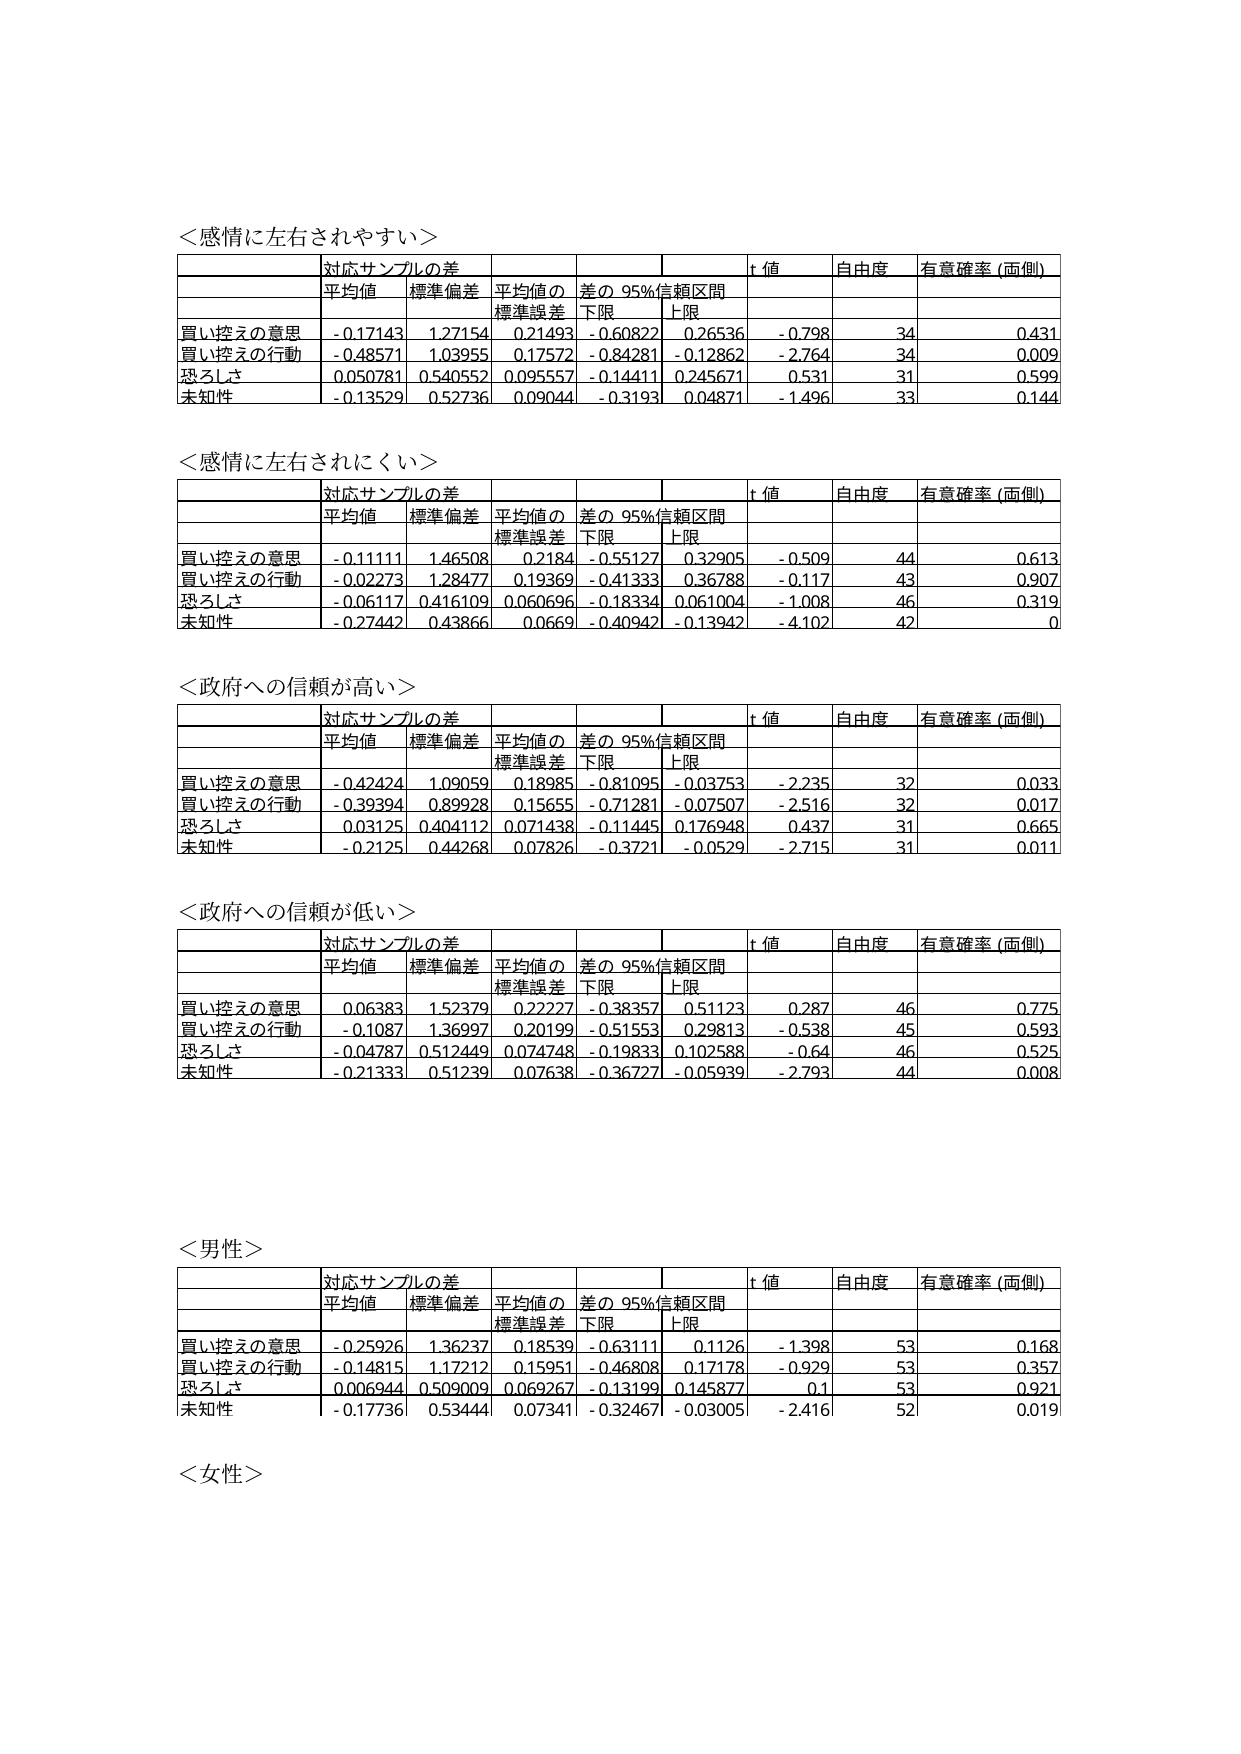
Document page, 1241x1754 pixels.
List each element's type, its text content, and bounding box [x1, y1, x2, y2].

text ＜政府への信頼が高い＞ [177, 667, 1063, 704]
text ＜感情に左右されやすい＞ [177, 217, 1063, 254]
text ＜感情に左右されにくい＞ [177, 442, 1063, 479]
text ＜政府への信頼が低い＞ [177, 892, 1063, 929]
text ＜女性＞ [177, 1454, 1063, 1492]
text ＜男性＞ [177, 1229, 1063, 1267]
